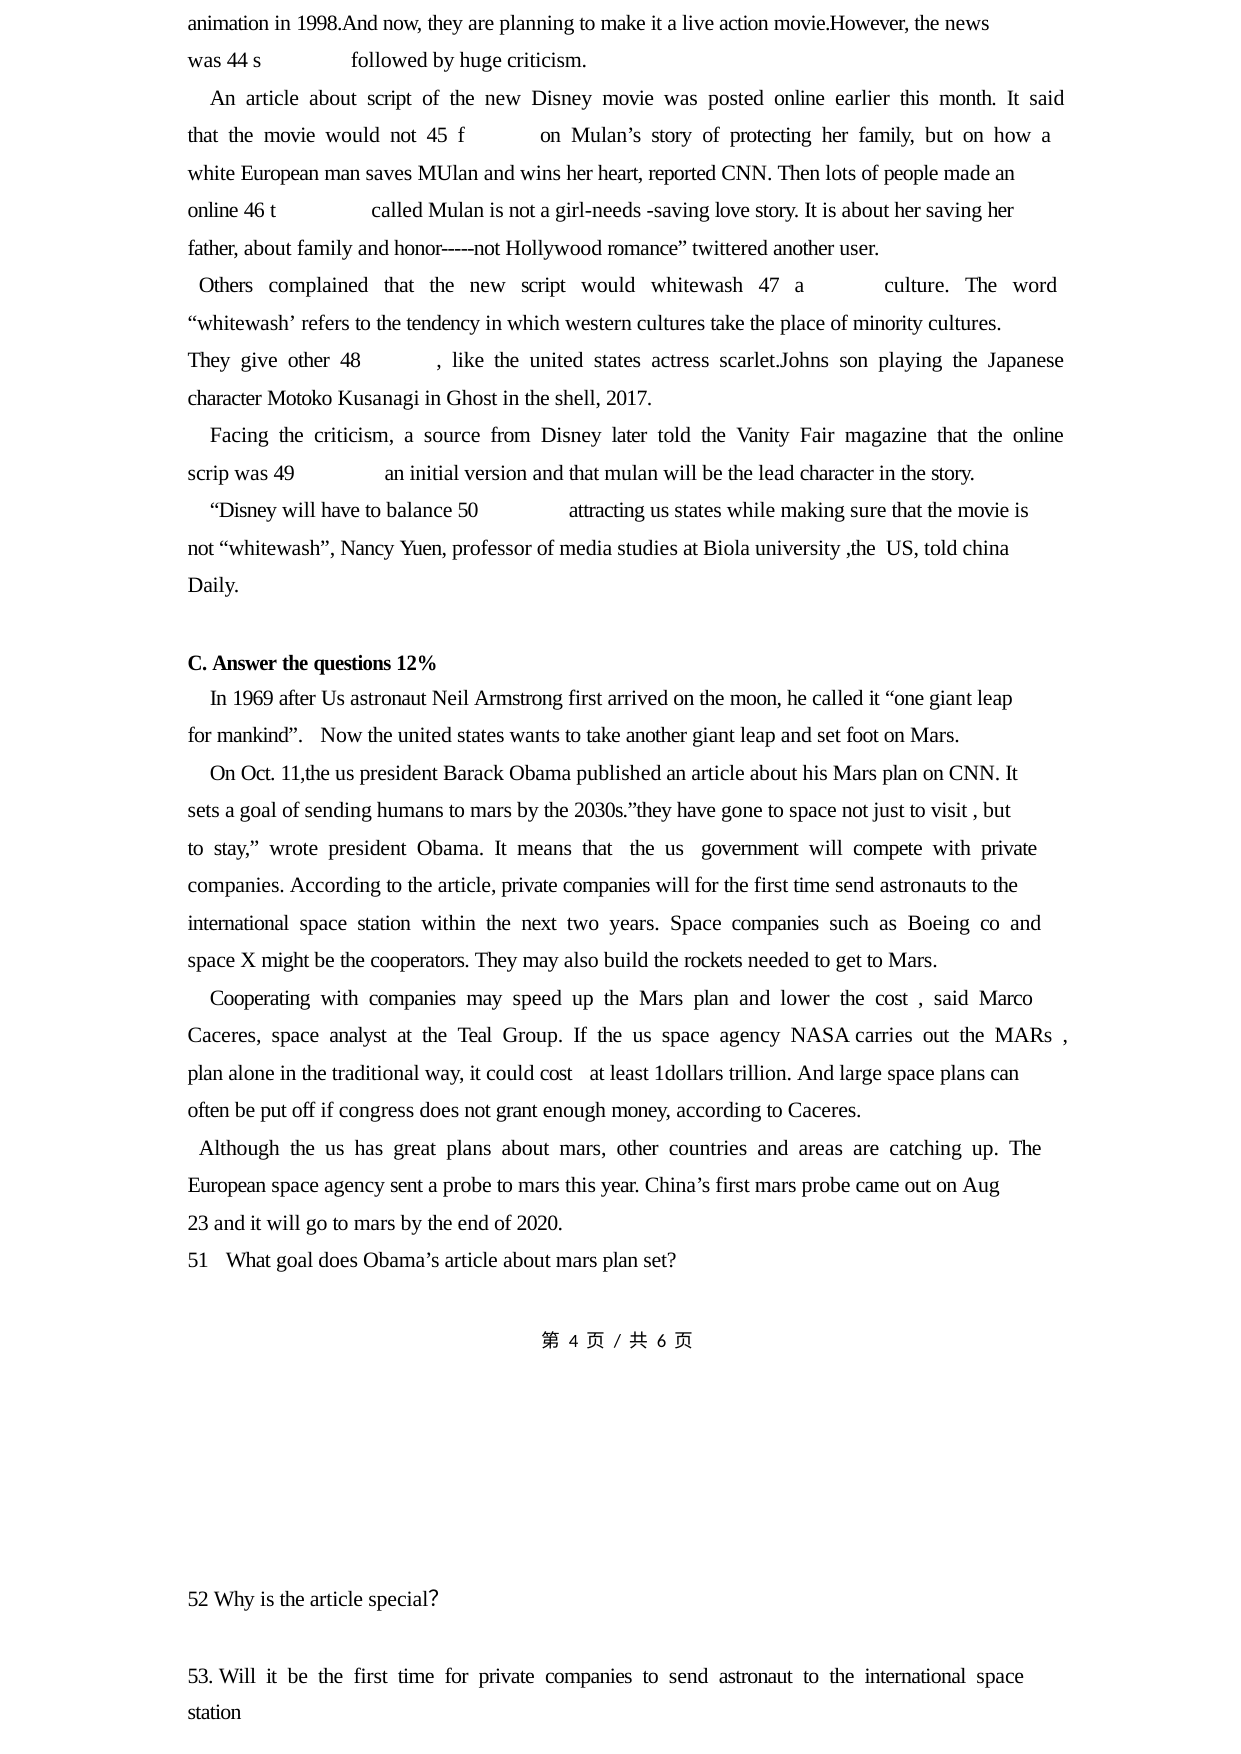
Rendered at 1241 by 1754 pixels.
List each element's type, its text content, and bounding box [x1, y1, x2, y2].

text They give other 48 , like the united states actress scarlet.Johns son playing the Japanese [187, 337, 1240, 375]
text 51 What goal does Obama’s article about mars plan set? [187, 1237, 1240, 1275]
text not “whitewash”, Nancy Yuen, professor of media studies at Biola university ,the US, told china [187, 525, 1240, 562]
text international space station within the next two years. Space companies such as Boeing co and [187, 900, 1240, 937]
text 53. Will it be the first time for private companies to send astronaut to the international space [187, 1663, 1240, 1689]
text On Oct. 11,the us president Barack Obama published an article about his Mars plan on CNN. It [187, 750, 1240, 787]
text plan alone in the traditional way, it could cost at least 1dollars trillion. And large space plans can [187, 1050, 1240, 1087]
text Although the us has great plans about mars, other countries and areas are catching up. The [187, 1125, 1240, 1162]
text Cooperating with companies may speed up the Mars plan and lower the cost , said Marco [187, 975, 1240, 1012]
text to stay,” wrote president Obama. It means that the us government will compete with private [187, 825, 1240, 862]
text 23 and it will go to mars by the end of 2020. [187, 1200, 1240, 1237]
text white European man saves MUlan and wins her heart, reported CNN. Then lots of people made an [187, 150, 1240, 187]
text animation in 1998.And now, they are planning to make it a live action movie.However, the news [187, 0, 1240, 37]
text character Motoko Kusanagi in Ghost in the shell, 2017. [187, 375, 1240, 412]
text In 1969 after Us astronaut Neil Armstrong first arrived on the moon, he called it “one giant leap [187, 675, 1240, 712]
text scrip was 49 an initial version and that mulan will be the lead character in the story. [187, 450, 1240, 487]
text for mankind”. Now the united states wants to take another giant leap and set foot on Mars. [187, 712, 1240, 750]
text space X might be the cooperators. They may also build the rockets needed to get to Mars. [187, 937, 1240, 975]
text “whitewash’ refers to the tendency in which western cultures take the place of minority cultures. [187, 300, 1240, 337]
text An article about script of the new Disney movie was posted online earlier this month. It said [187, 75, 1240, 112]
text often be put off if congress does not grant enough money, according to Caceres. [187, 1087, 1240, 1125]
text 52 Why is the article special？ [187, 1579, 1240, 1613]
text that the movie would not 45 f on Mulan’s story of protecting her family, but on how a [187, 112, 1240, 150]
text Caceres, space analyst at the Teal Group. If the us space agency NASA carries out the MARs , [187, 1012, 1240, 1050]
text online 46 t called Mulan is not a girl-needs -saving love story. It is about her saving her [187, 187, 1240, 225]
text “Disney will have to balance 50 attracting us states while making sure that the movie is [187, 487, 1240, 525]
text Daily. [187, 562, 1240, 600]
text 第 4 页 / 共 6 页 [187, 1325, 1240, 1352]
text C. Answer the questions 12% [187, 650, 1240, 675]
text Facing the criticism, a source from Disney later told the Vanity Fair magazine that the online [187, 412, 1240, 450]
text was 44 s followed by huge criticism. [187, 37, 1240, 75]
text European space agency sent a probe to mars this year. China’s first mars probe came out on Aug [187, 1162, 1240, 1200]
text station [187, 1689, 1240, 1727]
text companies. According to the article, private companies will for the first time send astronauts to the [187, 862, 1240, 900]
text Others complained that the new script would whitewash 47 a culture. The word [187, 262, 1240, 300]
text father, about family and honor-----not Hollywood romance” twittered another user. [187, 225, 1240, 262]
text sets a goal of sending humans to mars by the 2030s.”they have gone to space not just to visit , but [187, 787, 1240, 825]
